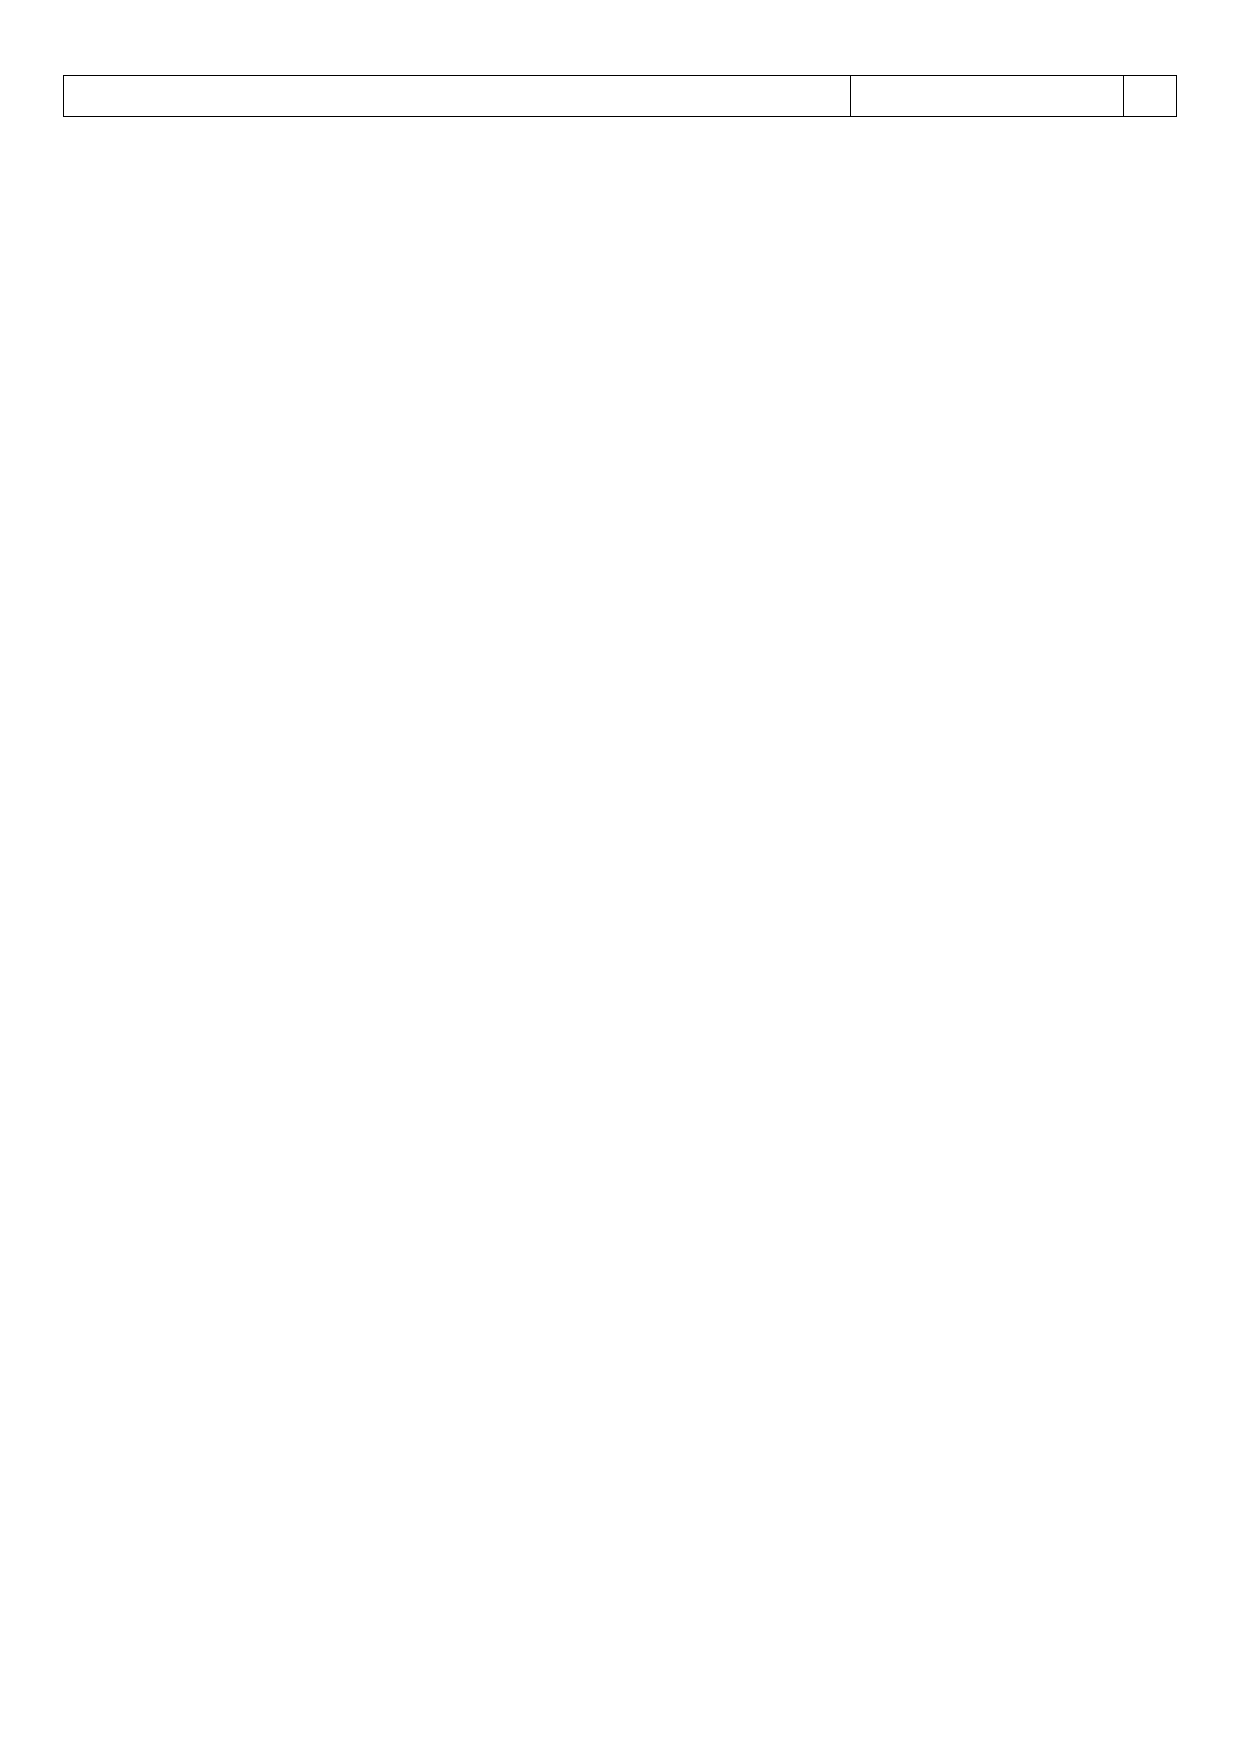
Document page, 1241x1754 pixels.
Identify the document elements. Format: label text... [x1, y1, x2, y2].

table_cell [851, 76, 1123, 116]
table_cell 10 [1124, 76, 1176, 116]
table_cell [64, 76, 850, 116]
